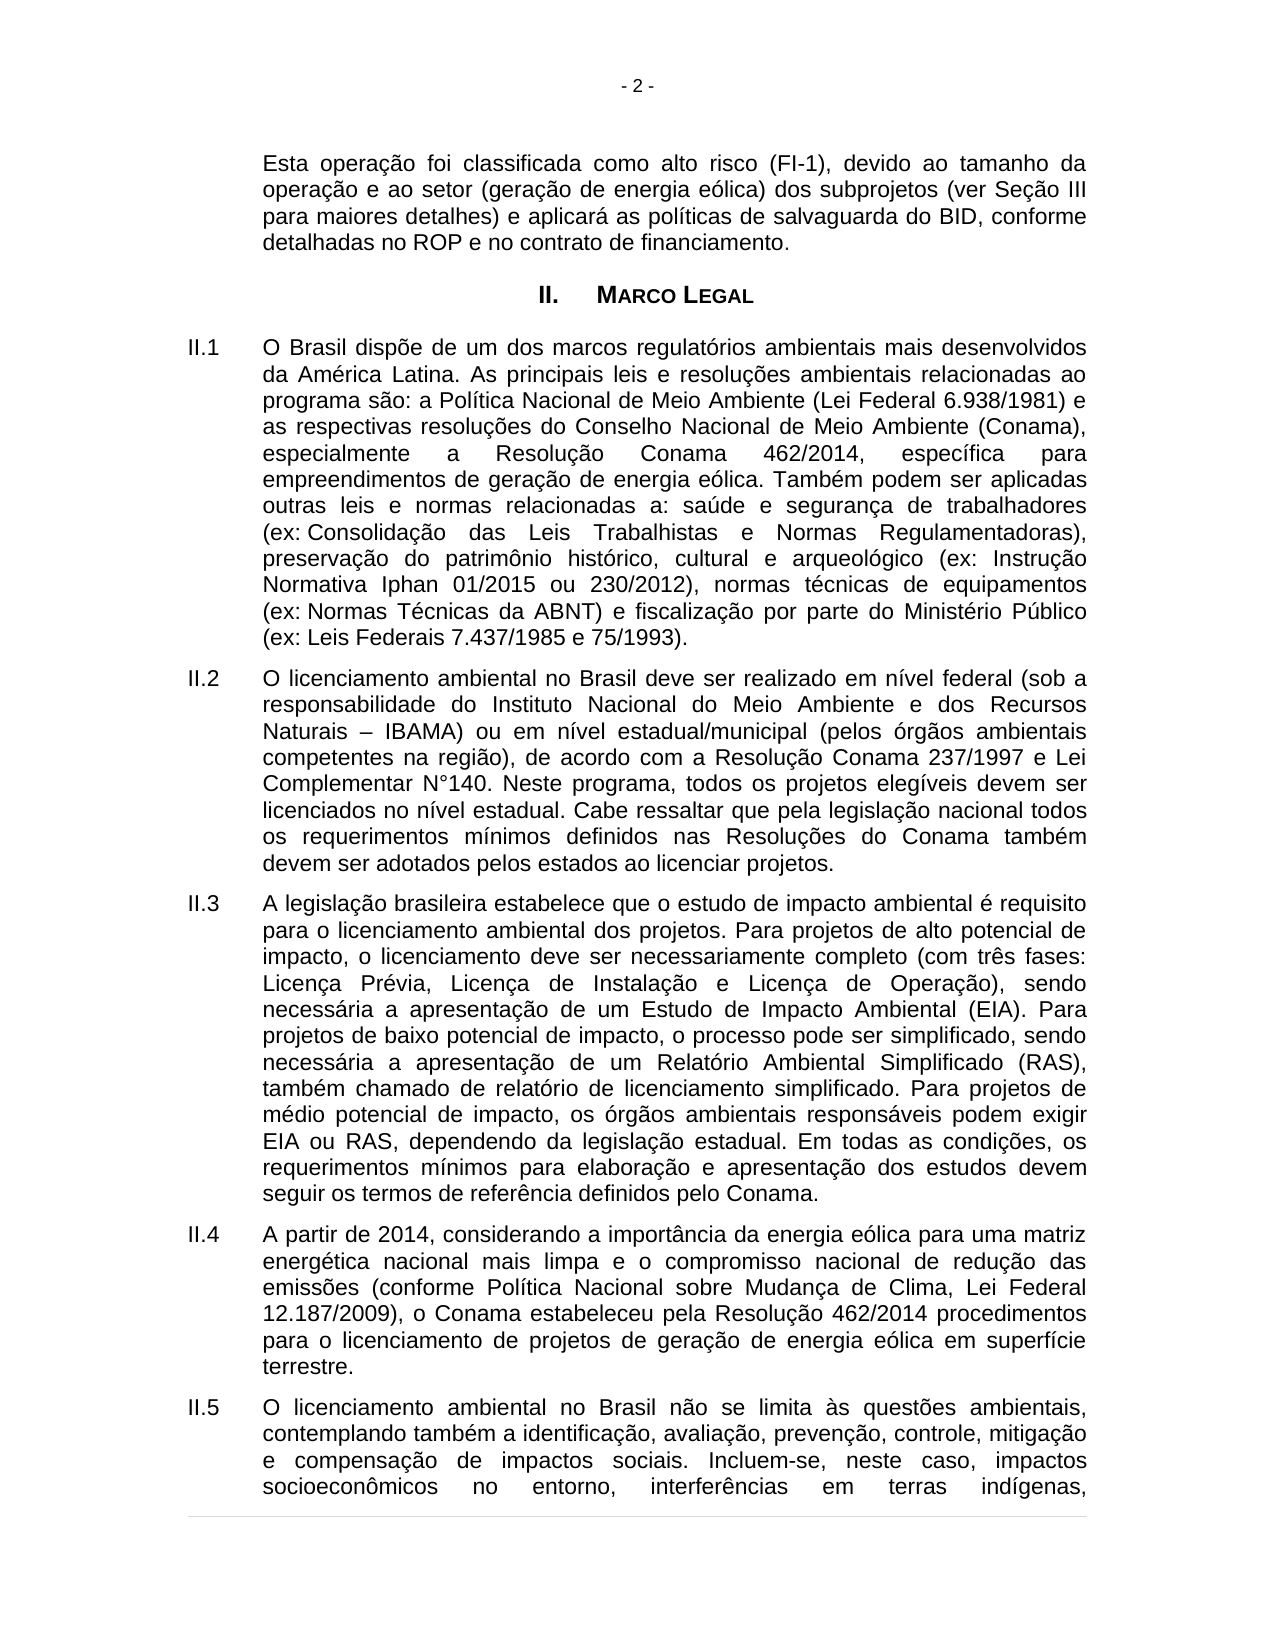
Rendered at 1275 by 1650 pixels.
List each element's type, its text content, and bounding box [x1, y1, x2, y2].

list O Brasil dispõe de um dos marcos regulatórios ambientais mais desenvolvidos da América Latina. As principais leis e resoluções ambientais relacionadas ao programa são: a Política Nacional de Meio Ambiente (Lei Federal 6.938/1981) e as respectivas resoluções do Conselho Nacional de Meio Ambiente (Conama), especialmente a Resolução Conama 462/2014, específica para empreendimentos de geração de energia eólica. Também podem ser aplicadas outras leis e normas relacionadas a: saúde e segurança de trabalhadores (ex: Consolidação das Leis Trabalhistas e Normas Regulamentadoras), preservação do patrimônio histórico, cultural e arqueológico (ex: Instrução Normativa Iphan 01/2015 ou 230/2012), normas técnicas de equipamentos (ex: Normas Técnicas da ABNT) e fiscalização por parte do Ministério Público (ex: Leis Federais 7.437/1985 e 75/1993). [187, 334, 1087, 650]
list A legislação brasileira estabelece que o estudo de impacto ambiental é requisito para o licenciamento ambiental dos projetos. Para projetos de alto potencial de impacto, o licenciamento deve ser necessariamente completo (com três fases: Licença Prévia, Licença de Instalação e Licença de Operação), sendo necessária a apresentação de um Estudo de Impacto Ambiental (EIA). Para projetos de baixo potencial de impacto, o processo pode ser simplificado, sendo necessária a apresentação de um Relatório Ambiental Simplificado (RAS), também chamado de relatório de licenciamento simplificado. Para projetos de médio potencial de impacto, os órgãos ambientais responsáveis podem exigir EIA ou RAS, dependendo da legislação estadual. Em todas as condições, os requerimentos mínimos para elaboração e apresentação dos estudos devem seguir os termos de referência definidos pelo Conama. [187, 890, 1087, 1207]
list Marco Legal [225, 280, 1087, 309]
list O licenciamento ambiental no Brasil deve ser realizado em nível federal (sob a responsabilidade do Instituto Nacional do Meio Ambiente e dos Recursos Naturais – IBAMA) ou em nível estadual/municipal (pelos órgãos ambientais competentes na região), de acordo com a Resolução Conama 237/1997 e Lei Complementar N°140. Neste programa, todos os projetos elegíveis devem ser licenciados no nível estadual. Cabe ressaltar que pela legislação nacional todos os requerimentos mínimos definidos nas Resoluções do Conama também devem ser adotados pelos estados ao licenciar projetos. [187, 665, 1087, 876]
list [187, 1394, 1087, 1499]
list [187, 150, 1087, 255]
list A partir de 2014, considerando a importância da energia eólica para uma matriz energética nacional mais limpa e o compromisso nacional de redução das emissões (conforme Política Nacional sobre Mudança de Clima, Lei Federal 12.187/2009), o Conama estabeleceu pela Resolução 462/2014 procedimentos para o licenciamento de projetos de geração de energia eólica em superfície terrestre. [187, 1221, 1087, 1379]
